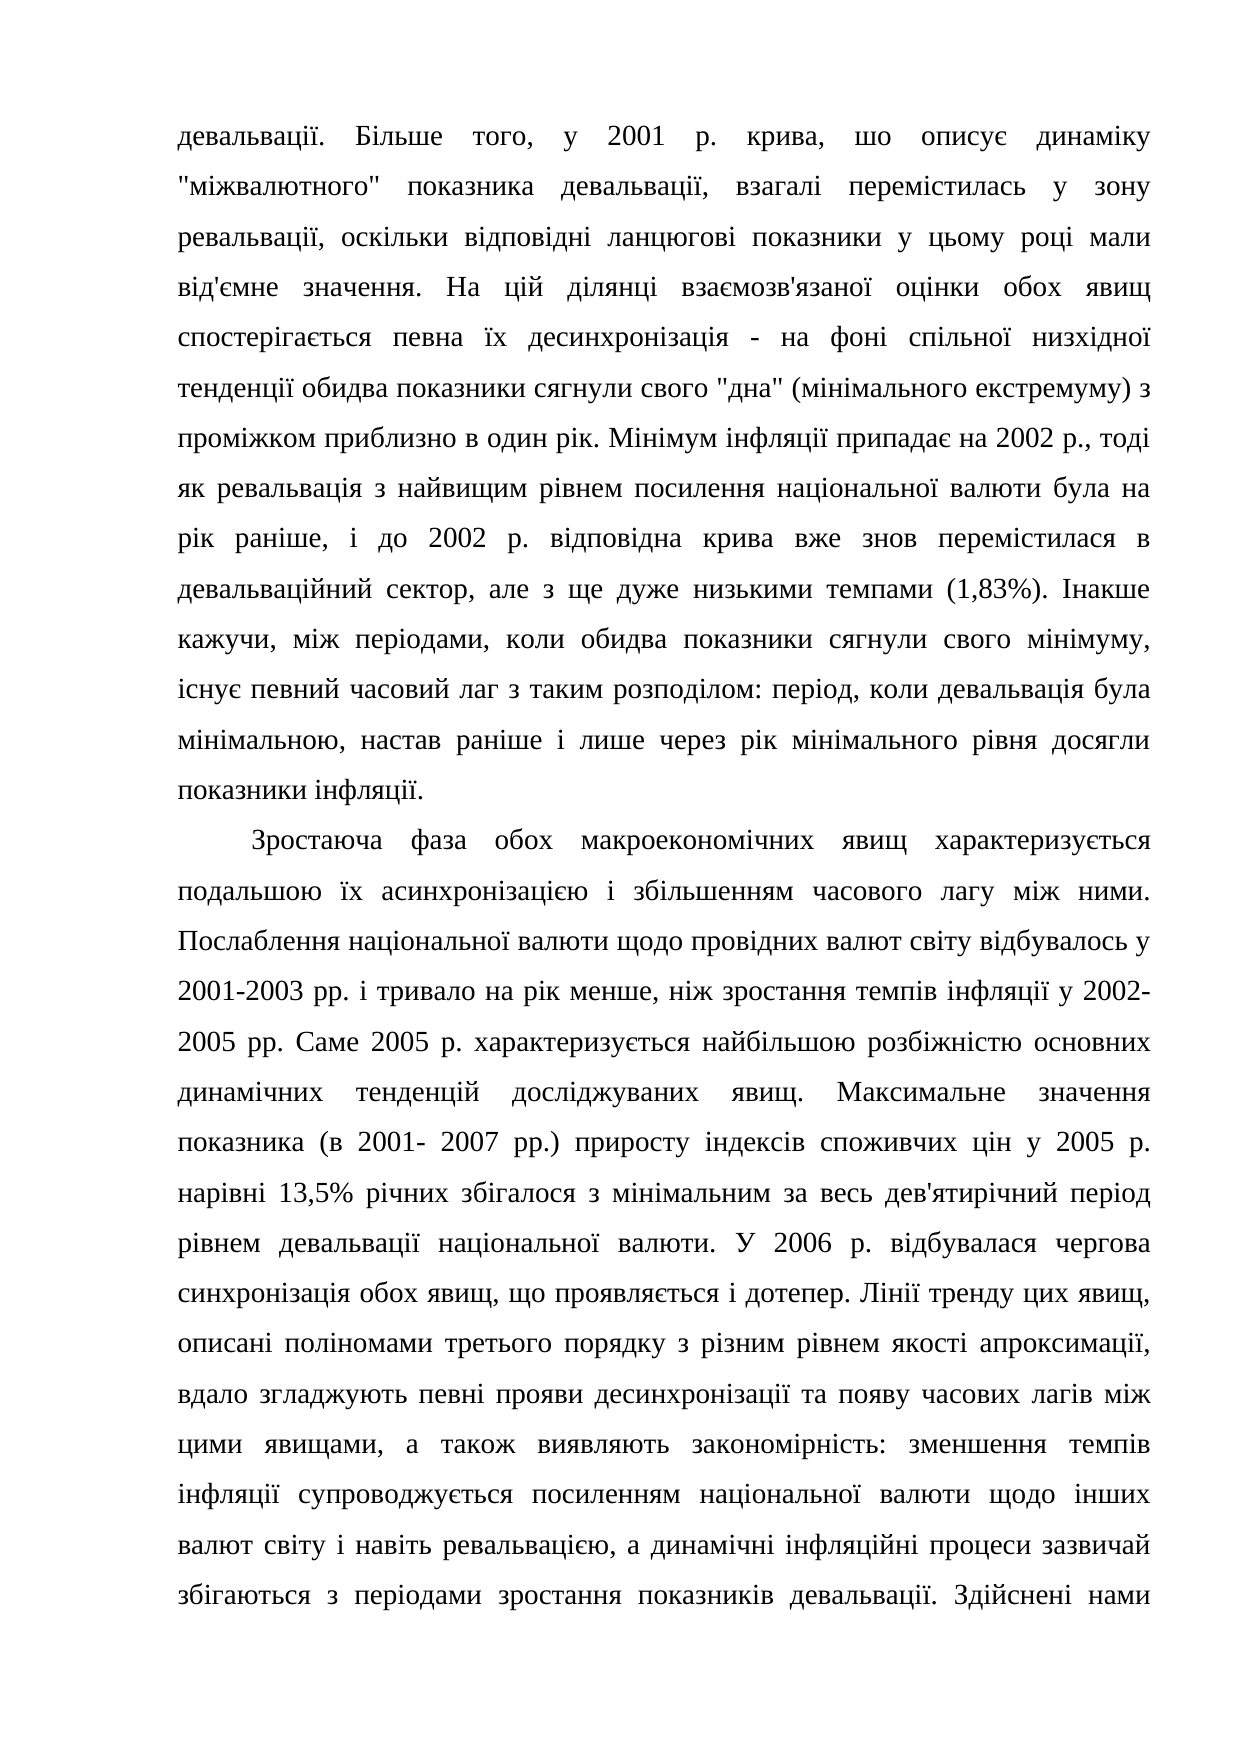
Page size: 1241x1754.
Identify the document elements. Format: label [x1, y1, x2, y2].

text [177, 822, 1152, 1611]
text [177, 118, 1152, 806]
